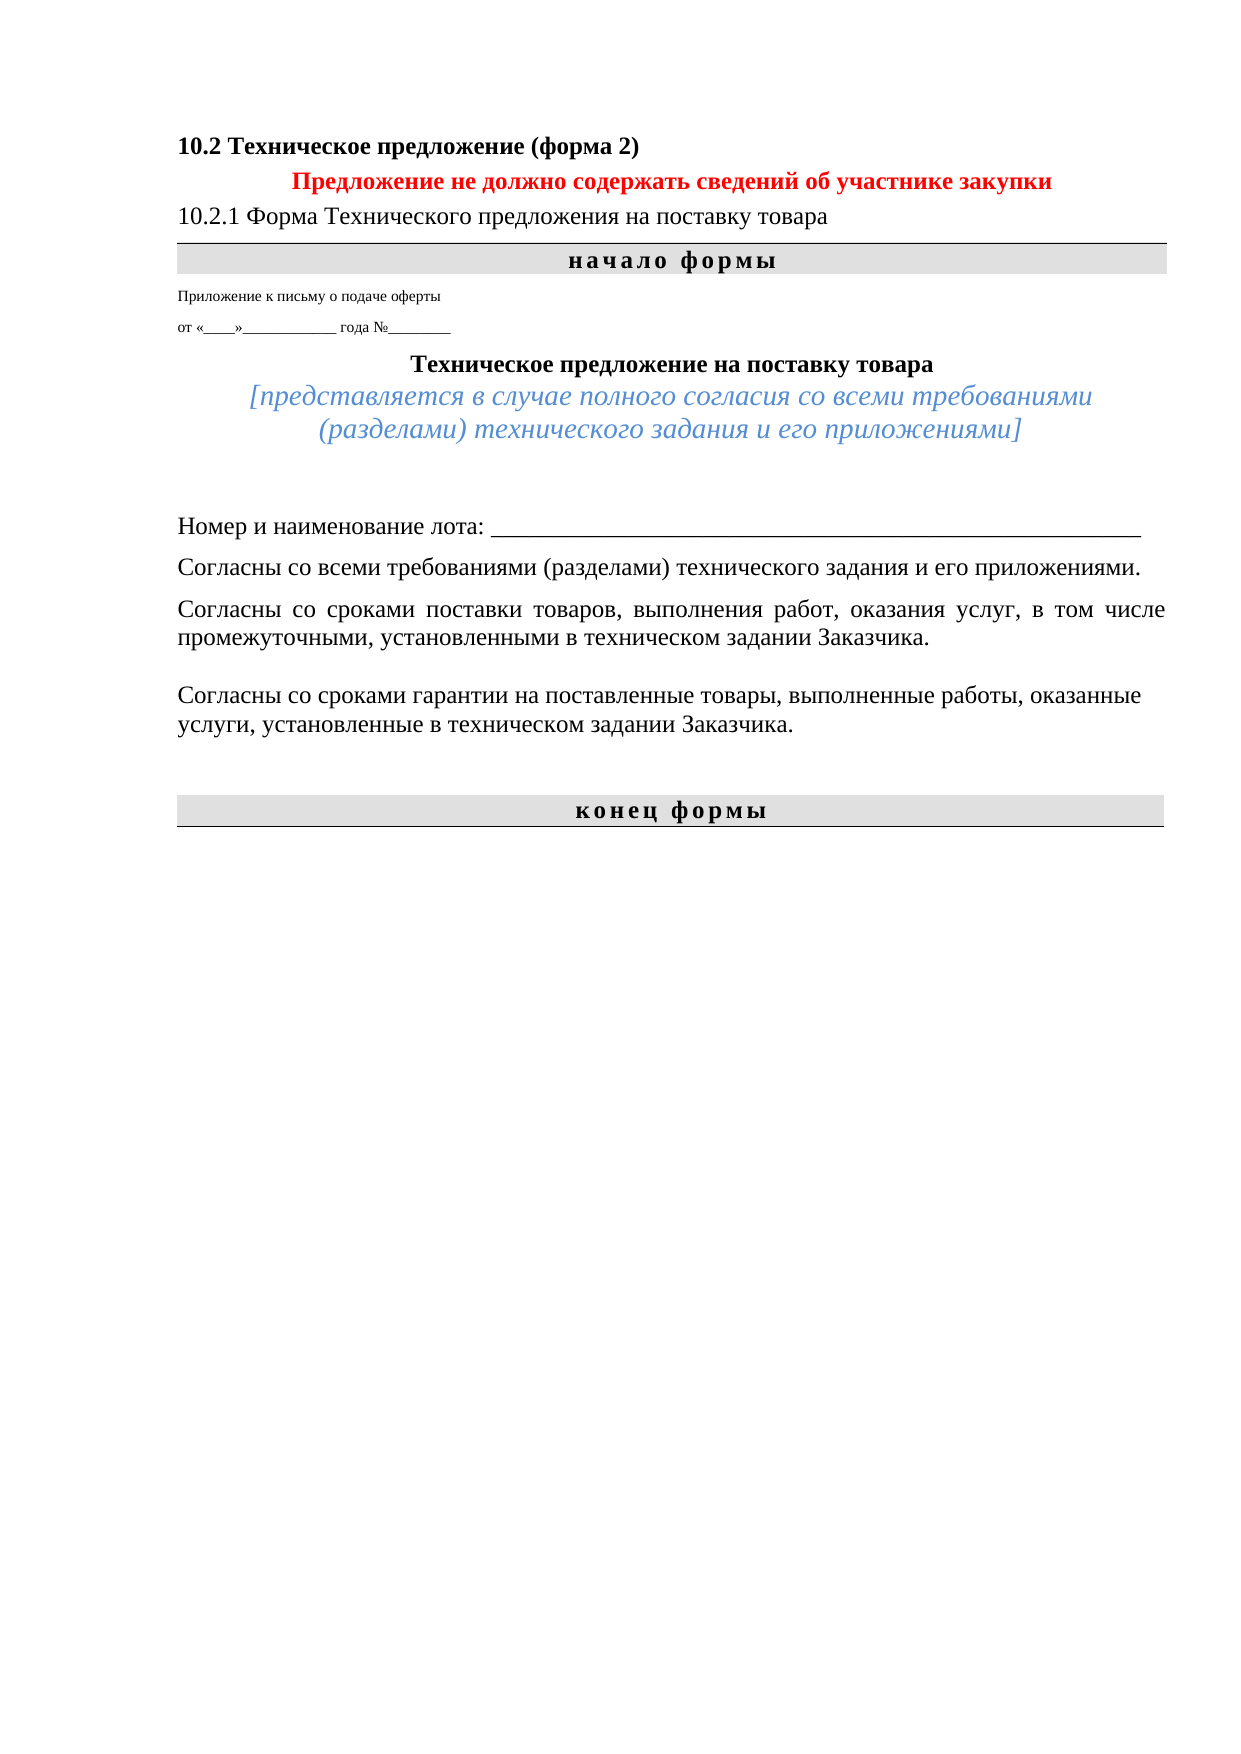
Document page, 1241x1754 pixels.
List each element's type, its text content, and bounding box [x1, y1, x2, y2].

text Техническое предложение на поставку товара [177, 349, 1167, 378]
text 10.2 Техническое предложение (форма 2) [177, 131, 1167, 160]
text Предложение не должно содержать сведений об участнике закупки [177, 166, 1167, 195]
text [представляется в случае полного согласия со всеми требованиями (разделами) технического задания и его приложениями] [177, 378, 1167, 445]
text Согласны со сроками гарантии на поставленные товары, выполненные работы, оказанные услуги, установленные в техническом задании Заказчика. [177, 680, 1167, 737]
text Номер и наименование лота: ____________________________________________________ [177, 511, 1167, 540]
text 10.2.1 Форма Технического предложения на поставку товара [177, 201, 1167, 230]
text Приложение к письму о подаче оферты от «____»____________ года №________ [177, 287, 1167, 349]
text конец формы [177, 795, 1164, 826]
text Согласны со всеми требованиями (разделами) технического задания и его приложениями. [177, 552, 1167, 581]
text начало формы [177, 244, 1167, 274]
text Согласны со сроками поставки товаров, выполнения работ, оказания услуг, в том числе промежуточными, установленными в техническом задании Заказчика. [177, 594, 1167, 651]
